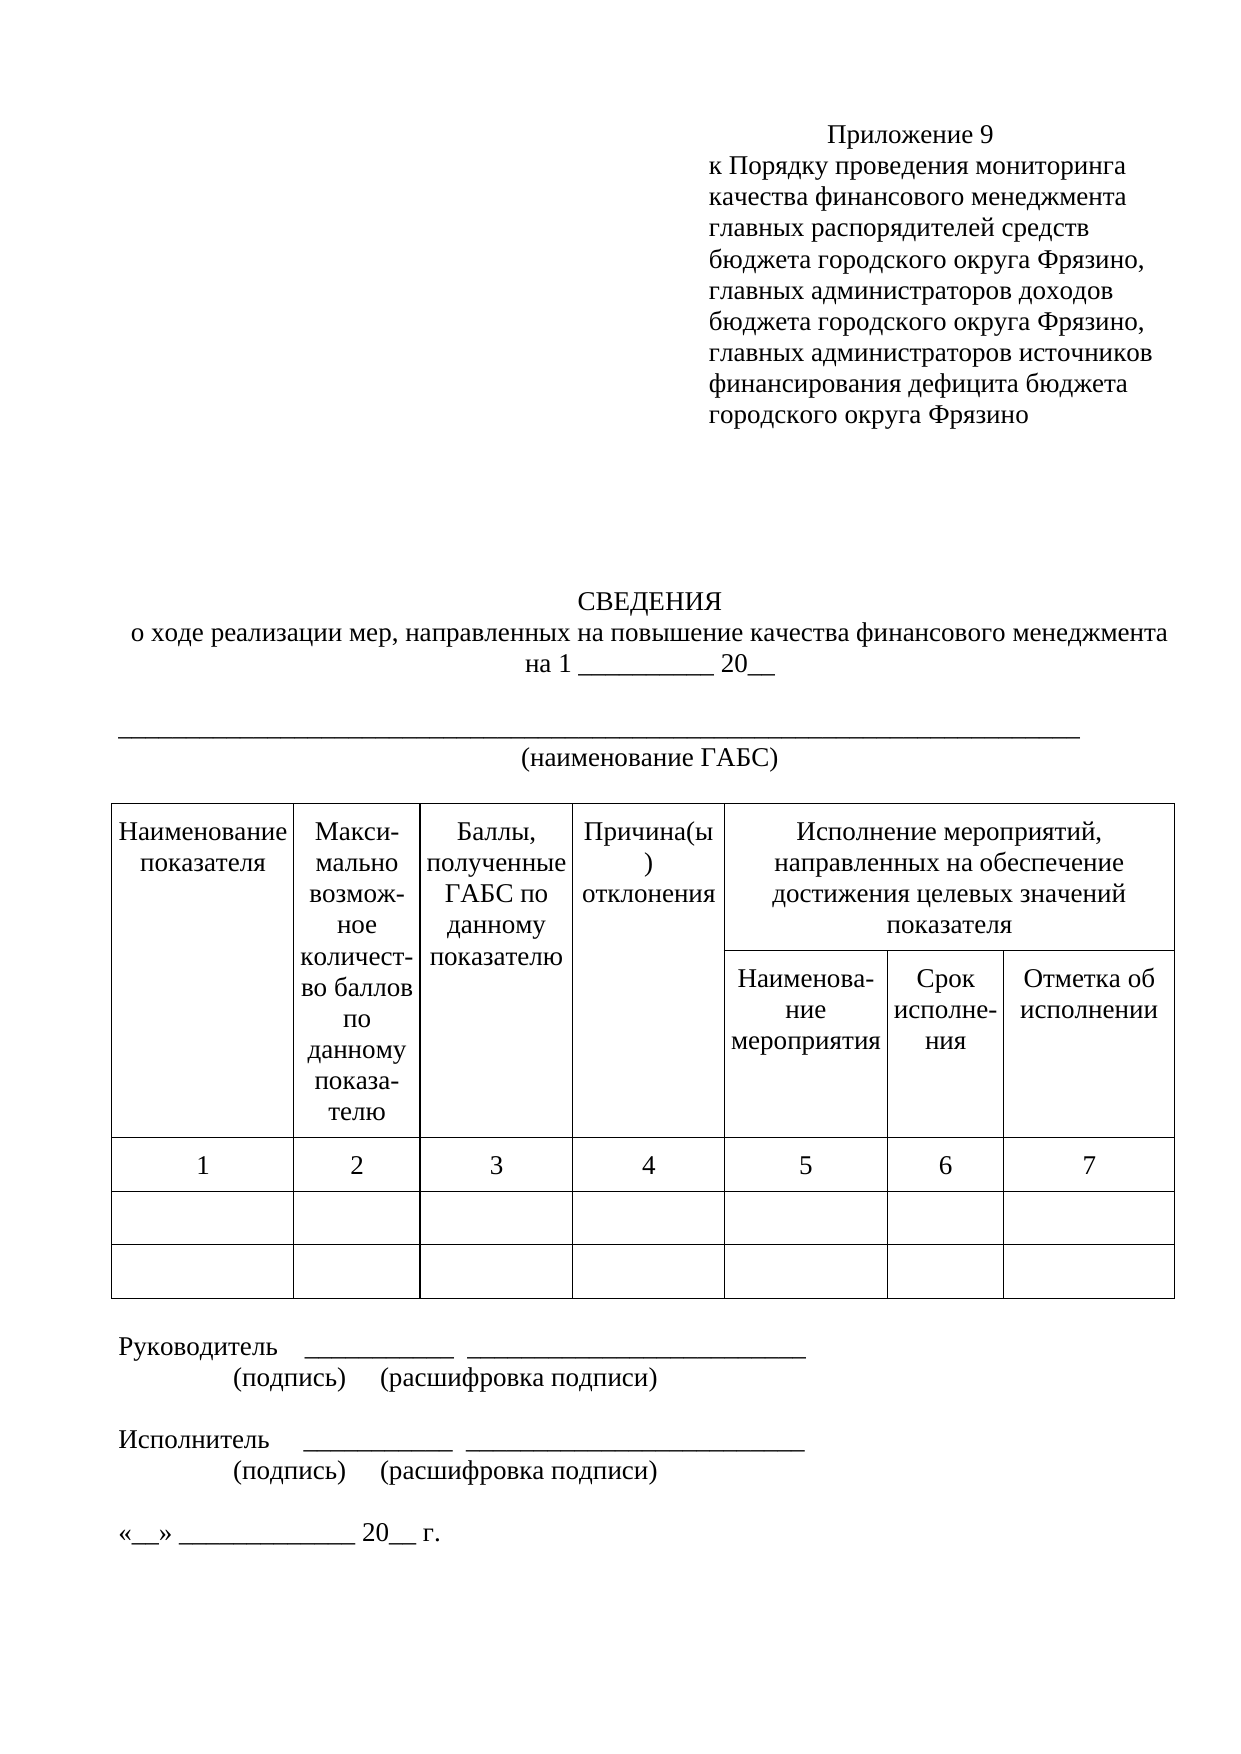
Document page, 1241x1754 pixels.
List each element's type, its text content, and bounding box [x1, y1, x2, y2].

table_cell 4 [573, 1138, 724, 1191]
table_cell [725, 1192, 887, 1244]
table_cell [1004, 1192, 1174, 1244]
table_cell 7 [1004, 1138, 1174, 1191]
text «__» _____________ 20__ г. [118, 1516, 1181, 1548]
text (подпись) (расшифровка подписи) [118, 1361, 1181, 1392]
text (наименование ГАБС) [118, 741, 1181, 772]
text Исполнитель ___________ _________________________ [118, 1423, 1181, 1454]
table_cell [294, 1245, 419, 1297]
text Приложение 9 [709, 118, 1181, 149]
table_cell Наименова-ние мероприятия [725, 951, 887, 1137]
table_header Баллы, полученные ГАБС по данному показателю [421, 804, 572, 1137]
table_cell [112, 1192, 293, 1244]
text Руководитель ___________ _________________________ [118, 1329, 1181, 1361]
table_cell Срок исполне-ния [888, 951, 1003, 1137]
table_header Макси- мально возмож-ное количест-во баллов по данному показа-телю [294, 804, 419, 1137]
table_cell [421, 1245, 572, 1297]
table_cell [421, 1192, 572, 1244]
table_cell [725, 1245, 887, 1297]
table_cell 5 [725, 1138, 887, 1191]
table_cell 2 [294, 1138, 419, 1191]
table_cell 6 [888, 1138, 1003, 1191]
text СВЕДЕНИЯ [118, 585, 1181, 616]
table_cell [1004, 1245, 1174, 1297]
text о ходе реализации мер, направленных на повышение качества финансового менеджмента на 1 __________ 20__ [118, 616, 1181, 679]
table_cell 3 [421, 1138, 572, 1191]
table_cell [888, 1245, 1003, 1297]
text к Порядку проведения мониторинга качества финансового менеджмента главных распорядителей средств бюджета городского округа Фрязино, главных администраторов доходов бюджета городского округа Фрязино, главных администраторов источников финансирования дефицита бюджета городского округа Фрязино [709, 149, 1181, 429]
text _______________________________________________________________________ [118, 710, 1181, 741]
table_cell [573, 1192, 724, 1244]
table_cell 1 [112, 1138, 293, 1191]
table_header Наименование показателя [112, 804, 293, 1137]
table_cell [294, 1192, 419, 1244]
text (подпись) (расшифровка подписи) [118, 1454, 1181, 1485]
table_cell [573, 1245, 724, 1297]
table_cell [888, 1192, 1003, 1244]
table_cell [112, 1245, 293, 1297]
table_header Исполнение мероприятий, направленных на обеспечение достижения целевых значений показателя [725, 804, 1174, 950]
table_header Причина(ы) отклонения [573, 804, 724, 1137]
table_cell Отметка об исполнении [1004, 951, 1174, 1137]
